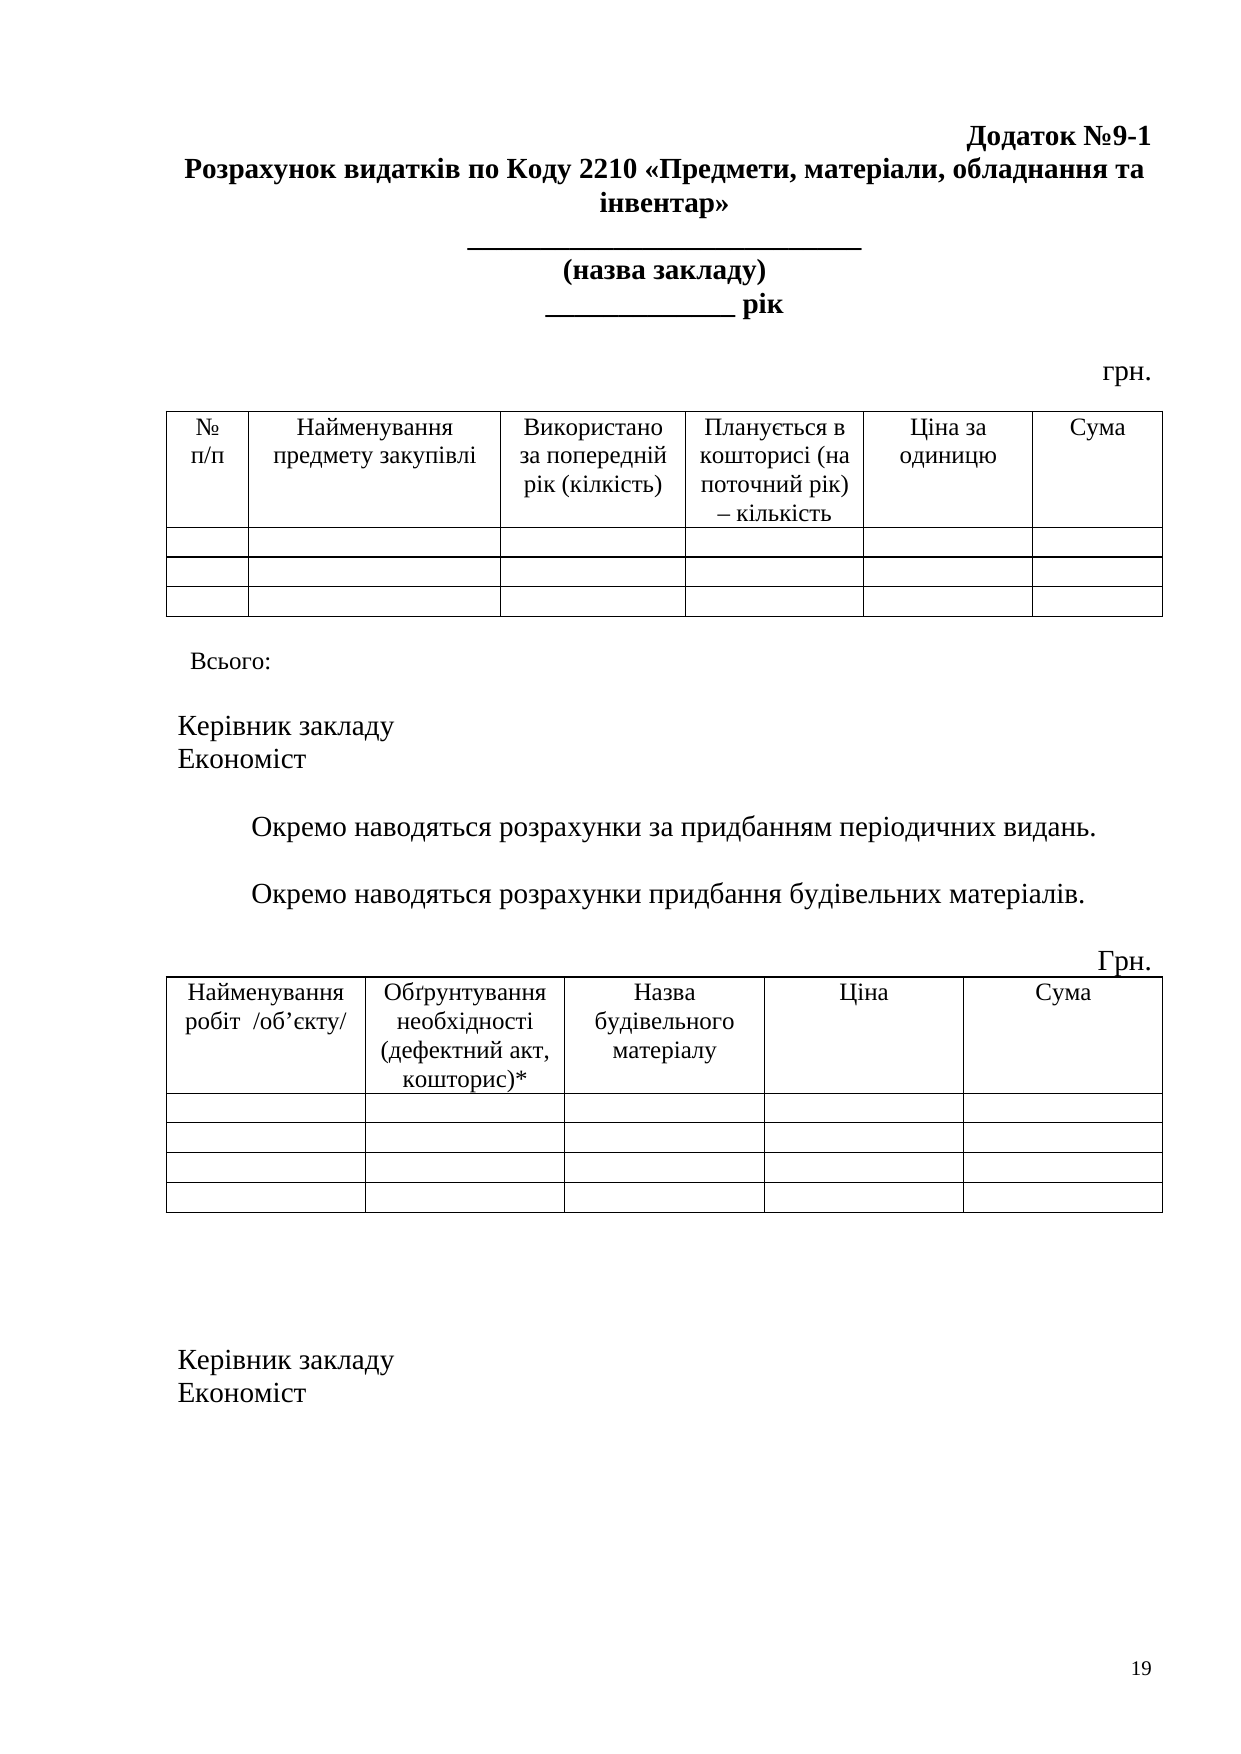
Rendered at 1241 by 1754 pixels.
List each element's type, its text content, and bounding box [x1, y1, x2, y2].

text Розрахунок видатків по Коду 2210 «Предмети, матеріали, обладнання та інвентар» [177, 152, 1152, 219]
text Економіст [177, 742, 1152, 775]
text грн. [177, 353, 1152, 386]
table_cell [864, 558, 1032, 586]
table_header Ціна [765, 978, 963, 1092]
table_cell [501, 558, 685, 586]
table_cell [964, 1094, 1162, 1122]
table_cell [366, 1123, 564, 1152]
table_cell [565, 1123, 764, 1152]
table_cell [167, 1123, 365, 1152]
text Окремо наводяться розрахунки придбання будівельних матеріалів. [177, 876, 1152, 909]
table_cell [686, 587, 863, 616]
table_cell [686, 558, 863, 586]
table_cell [964, 1183, 1162, 1212]
table_header Планується в кошторисі (на поточний рік) – кількість [686, 412, 863, 527]
table_cell [167, 1183, 365, 1212]
table_cell [501, 587, 685, 616]
table_header Ціна за одиницю [864, 412, 1032, 527]
text Окремо наводяться розрахунки за придбанням періодичних видань. [177, 809, 1152, 842]
table_cell [765, 1094, 963, 1122]
table_cell [501, 528, 685, 556]
table_cell [864, 587, 1032, 616]
table_header Сума [1033, 412, 1162, 527]
table_cell [366, 1153, 564, 1182]
table_cell [765, 1123, 963, 1152]
table_cell [864, 528, 1032, 556]
table_cell [249, 558, 500, 586]
table_cell [1033, 528, 1162, 556]
text Всього: [177, 646, 1152, 674]
table_cell [167, 1153, 365, 1182]
table_cell [249, 587, 500, 616]
text Керівник закладу [177, 1342, 1152, 1376]
table_cell [565, 1153, 764, 1182]
table_cell [366, 1094, 564, 1122]
table_header Назва будівельного матеріалу [565, 978, 764, 1092]
text Додаток №9-1 [177, 118, 1152, 152]
text Керівник закладу [177, 708, 1152, 742]
table_header № п/п [167, 412, 248, 527]
table_header Найменування предмету закупівлі [249, 412, 500, 527]
table_cell [565, 1183, 764, 1212]
table_header Сума [964, 978, 1162, 1092]
table_cell [366, 1183, 564, 1212]
table_cell [686, 528, 863, 556]
table_cell [964, 1123, 1162, 1152]
table_cell [964, 1153, 1162, 1182]
table_cell [167, 1094, 365, 1122]
text Економіст [177, 1376, 1152, 1409]
table_cell [565, 1094, 764, 1122]
text _____________ рік [177, 286, 1152, 319]
table_cell [167, 558, 248, 586]
table_header Найменування робіт /об’єкту/ [167, 978, 365, 1092]
table_cell [765, 1183, 963, 1212]
table_cell [765, 1153, 963, 1182]
table_header Обґрунтування необхідності (дефектний акт, кошторис)* [366, 978, 564, 1092]
table_cell [167, 587, 248, 616]
table_cell [1033, 558, 1162, 586]
table_cell [167, 528, 248, 556]
text (назва закладу) [177, 252, 1152, 286]
table_header Використано за попередній рік (кілкість) [501, 412, 685, 527]
table_cell [1033, 587, 1162, 616]
text Грн. [177, 943, 1152, 976]
table_cell [249, 528, 500, 556]
text ___________________________ [177, 219, 1152, 252]
